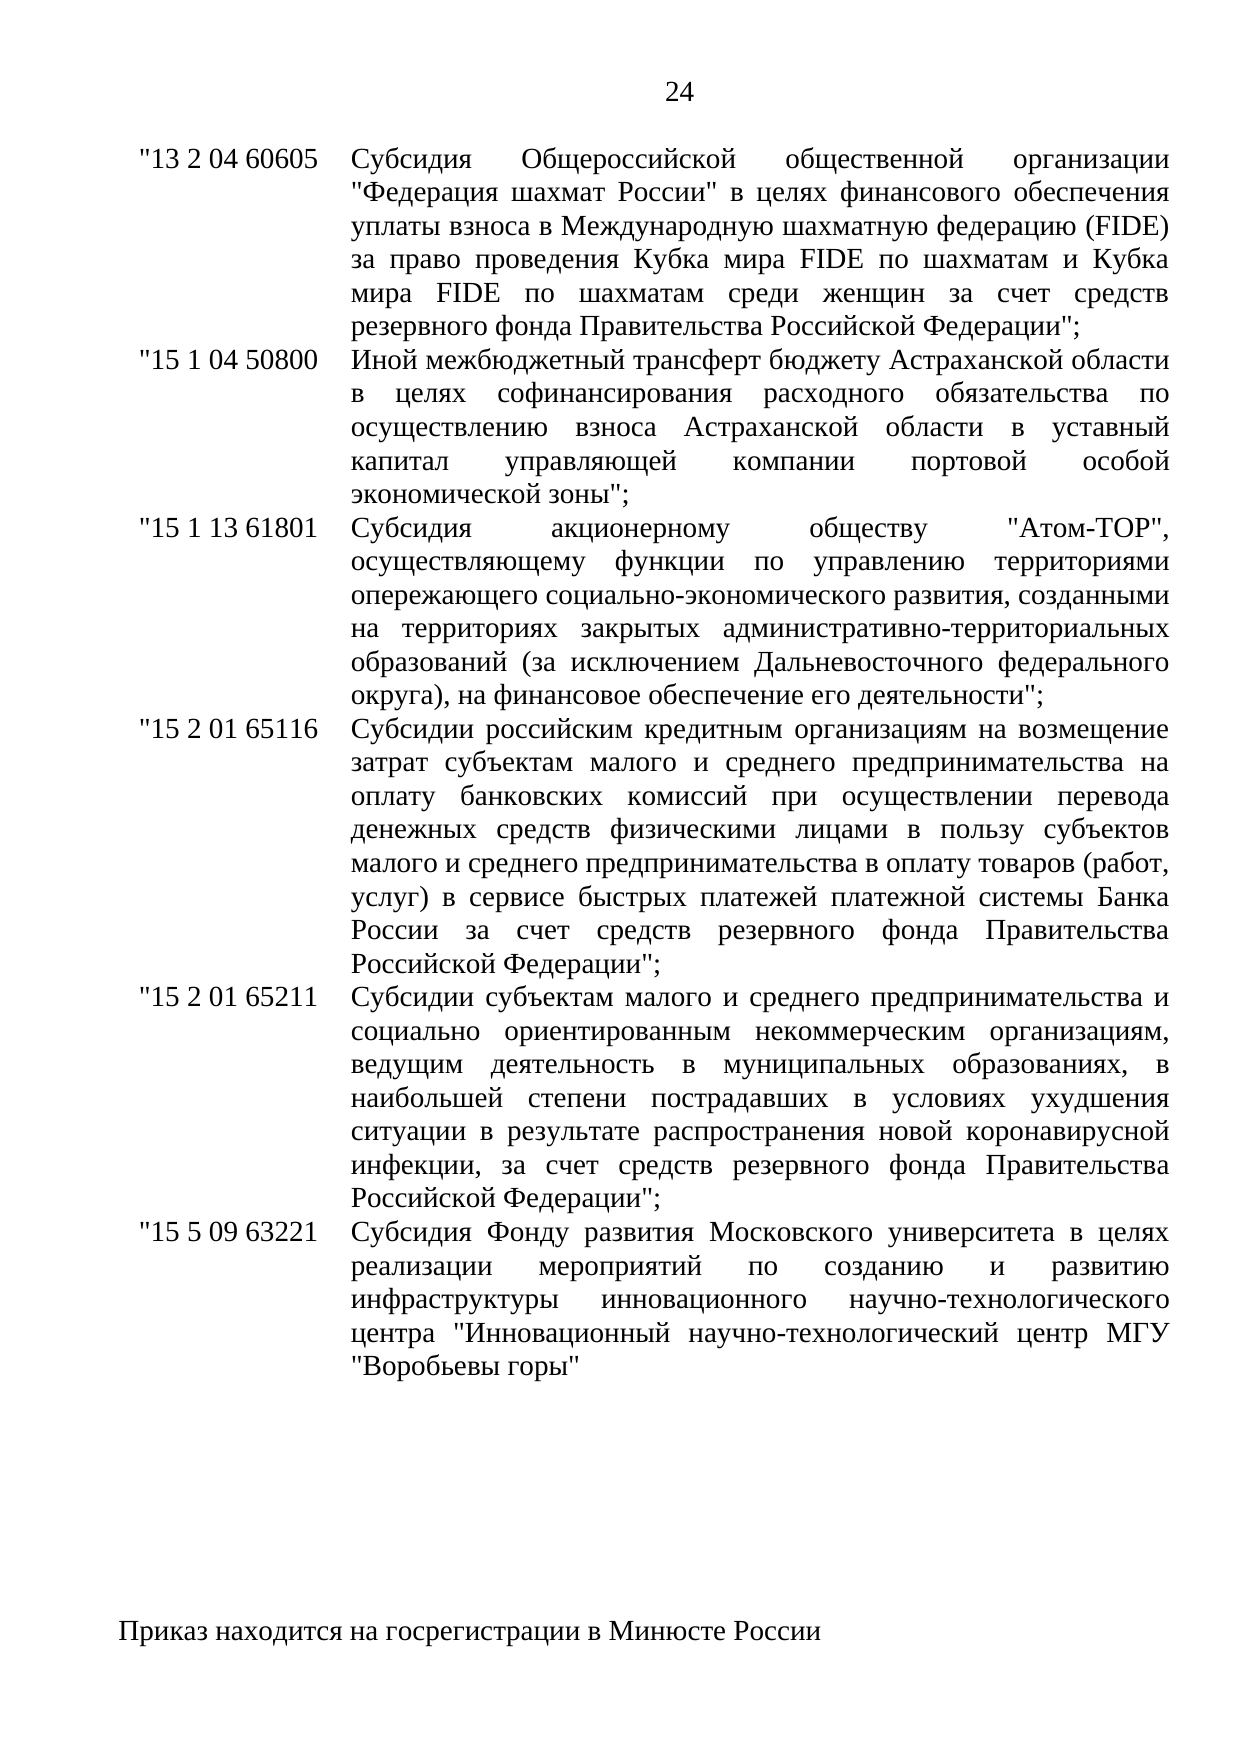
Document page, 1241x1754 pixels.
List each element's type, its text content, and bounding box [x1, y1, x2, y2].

table_cell Субсидии российским кредитным организациям на возмещение затрат субъектам малого и среднего предпринимательства на оплату банковских комиссий при осуществлении перевода денежных средств физическими лицами в пользу субъектов малого и среднего предпринимательства в оплату товаров (работ, услуг) в сервисе быстрых платежей платежной системы Банка России за счет средств резервного фонда Правительства Российской Федерации"; [339, 711, 1181, 979]
table_cell "15 2 01 65211 [118, 979, 339, 1214]
table_cell Субсидия Общероссийской общественной организации "Федерация шахмат России" в целях финансового обеспечения уплаты взноса в Международную шахматную федерацию (FIDE) за право проведения Кубка мира FIDE по шахматам и Кубка мира FIDE по шахматам среди женщин за счет средств резервного фонда Правительства Российской Федерации"; [339, 141, 1181, 342]
table_cell Субсидии субъектам малого и среднего предпринимательства и социально ориентированным некоммерческим организациям, ведущим деятельность в муниципальных образованиях, в наибольшей степени пострадавших в условиях ухудшения ситуации в результате распространения новой коронавирусной инфекции, за счет средств резервного фонда Правительства Российской Федерации"; [339, 979, 1181, 1214]
table_cell Субсидия Фонду развития Московского университета в целях реализации мероприятий по созданию и развитию инфраструктуры инновационного научно-технологического центра "Инновационный научно-технологический центр МГУ "Воробьевы горы" [339, 1214, 1181, 1382]
table_cell Субсидия акционерному обществу "Атом-ТОР", осуществляющему функции по управлению территориями опережающего социально-экономического развития, созданными на территориях закрытых административно-территориальных образований (за исключением Дальневосточного федерального округа), на финансовое обеспечение его деятельности"; [339, 510, 1181, 711]
table_cell "15 1 13 61801 [118, 510, 339, 711]
table_cell Иной межбюджетный трансферт бюджету Астраханской области в целях софинансирования расходного обязательства по осуществлению взноса Астраханской области в уставный капитал управляющей компании портовой особой экономической зоны"; [339, 342, 1181, 510]
table_cell "15 2 01 65116 [118, 711, 339, 979]
table_cell "15 1 04 50800 [118, 342, 339, 510]
table_cell "13 2 04 60605 [118, 141, 339, 342]
table_cell "15 5 09 63221 [118, 1214, 339, 1382]
